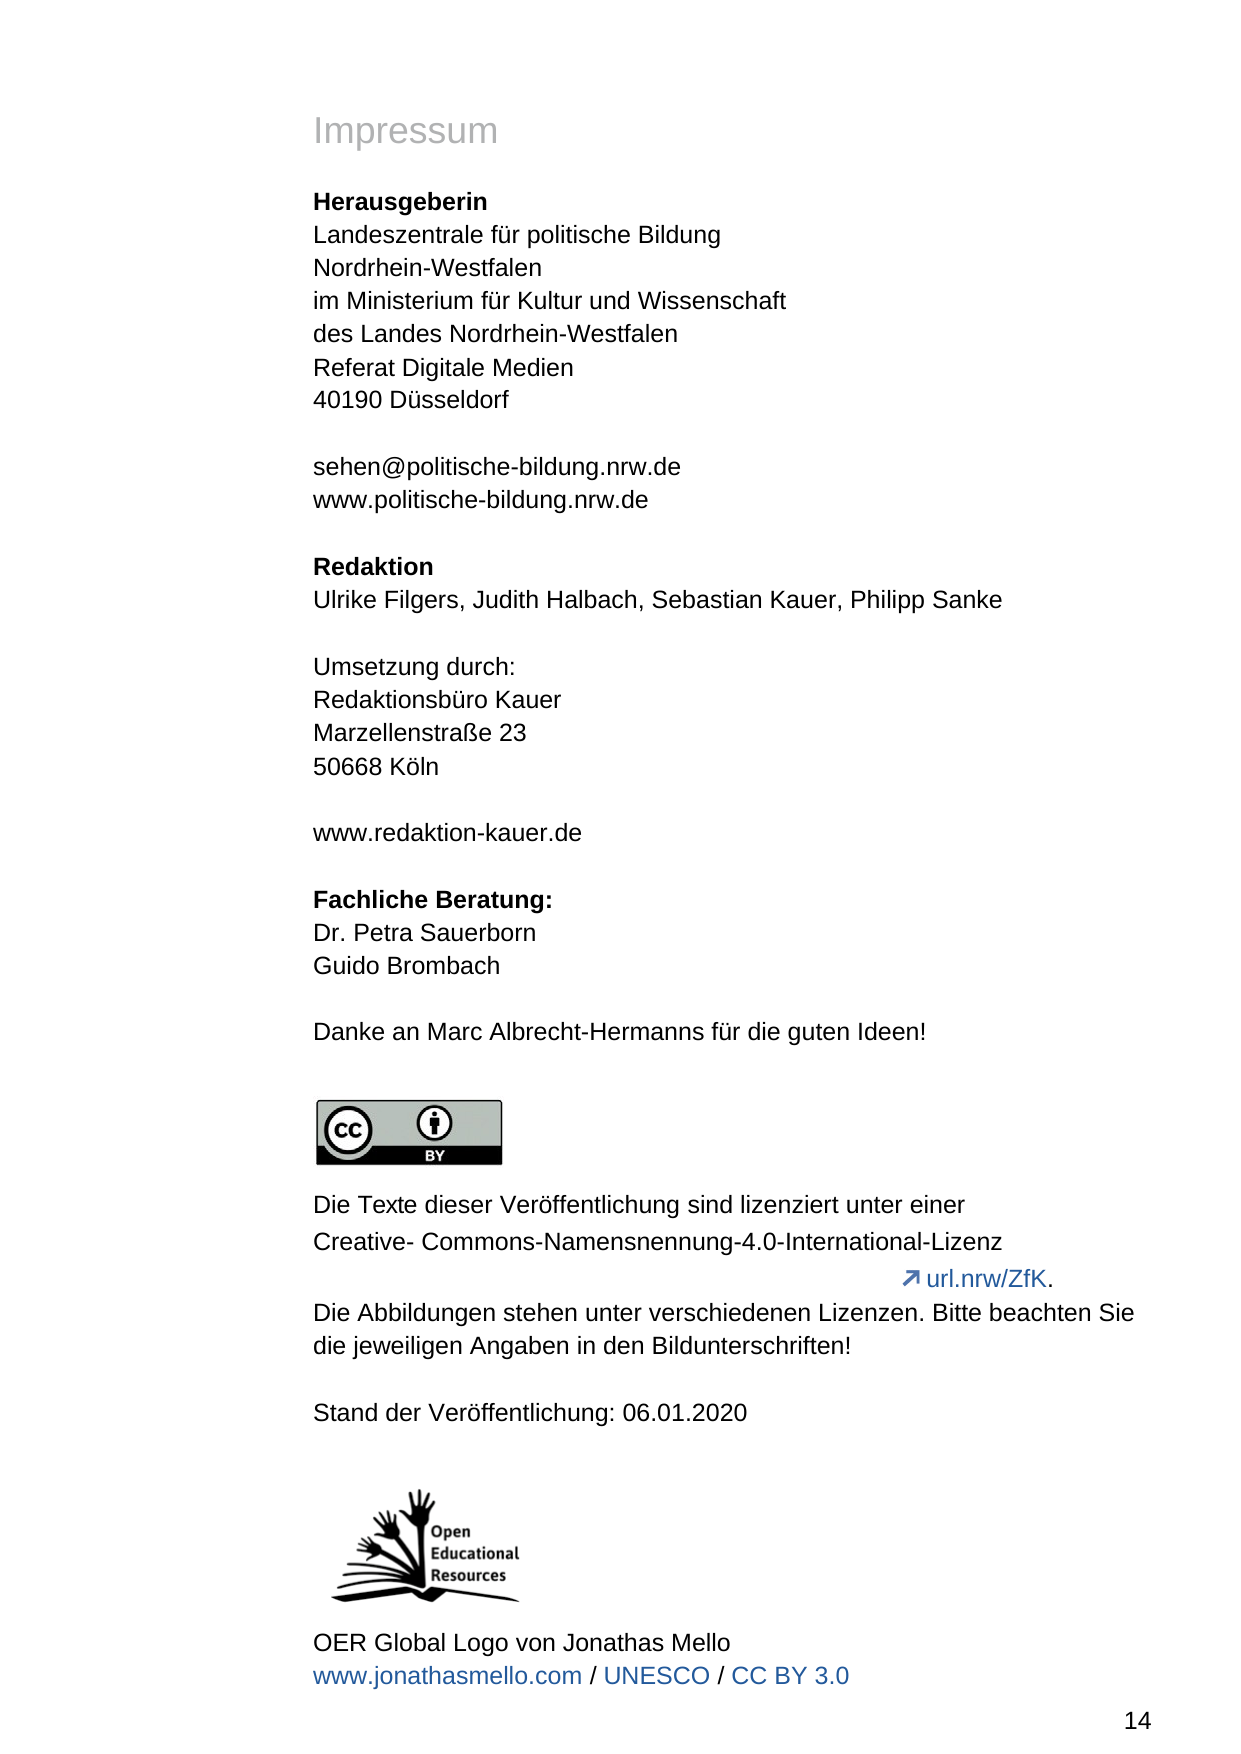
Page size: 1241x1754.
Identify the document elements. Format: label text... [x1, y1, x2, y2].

text Die Texte dieser Veröffentlichung sind lizenziert unter einer Creative- Commons-Namensnennung-4.0-International-Lizenz url.nrw/ZfK. [313, 1106, 1071, 1293]
text Dr. Petra Sauerborn Guido Brombach [313, 918, 601, 980]
text Redaktionsbüro Kauer [313, 685, 1163, 713]
text 40190 Düsseldorf [313, 386, 1163, 414]
text sehen@politische-bildung.nrw.de www.politische-bildung.nrw.de [313, 452, 685, 514]
text des Landes Nordrhein-Westfalen Referat Digitale Medien [313, 319, 680, 381]
text Marzellenstraße 23 [313, 718, 1163, 747]
text Umsetzung durch: [313, 651, 1163, 680]
picture [313, 1096, 504, 1168]
text im Ministerium für Kultur und Wissenschaft [313, 286, 1163, 315]
subtitle Herausgeberin [313, 187, 1163, 216]
text www.redaktion-kauer.de [313, 818, 1163, 847]
subtitle Redaktion [313, 551, 1163, 580]
subtitle Fachliche Beratung: [313, 885, 1163, 913]
text Die Abbildungen stehen unter verschiedenen Lizenzen. Bitte beachten Sie [313, 1301, 1163, 1326]
text Landeszentrale für politische Bildung Nordrhein-Westfalen [313, 220, 722, 282]
text OER Global Logo von Jonathas Mello [313, 1628, 1163, 1657]
text Stand der Veröffentlichung: 06.01.2020 [313, 1397, 1163, 1426]
text Danke an Marc Albrecht-Hermanns für die guten Ideen! [313, 1017, 1163, 1046]
text Ulrike Filgers, Judith Halbach, Sebastian Kauer, Philipp Sanke [313, 585, 1163, 613]
text die jeweiligen Angaben in den Bildunterschriften! [313, 1331, 1163, 1359]
text 50668 Köln [313, 751, 1163, 780]
picture [331, 1488, 520, 1603]
text www.jonathasmello.com / UNESCO / CC BY 3.0 [313, 1661, 1163, 1690]
text Impressum [313, 108, 1163, 151]
